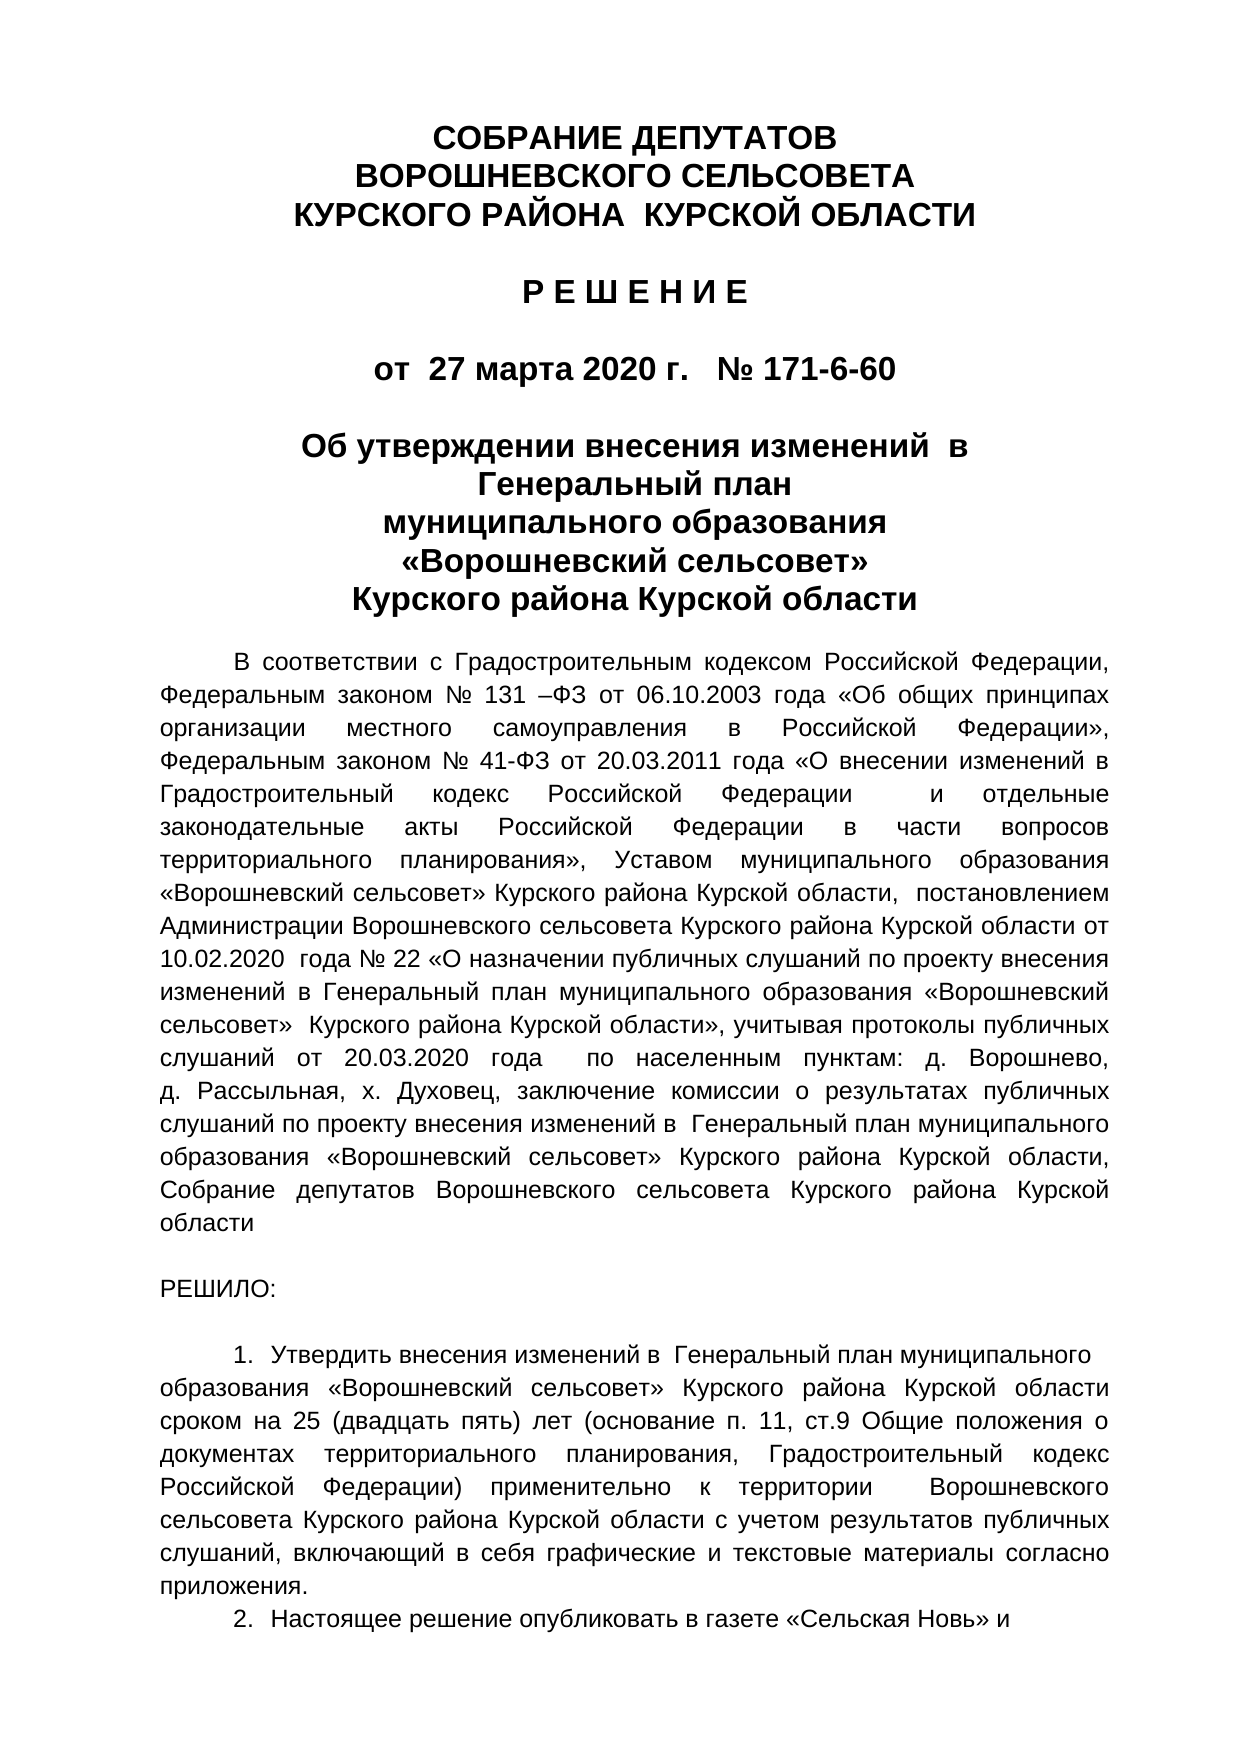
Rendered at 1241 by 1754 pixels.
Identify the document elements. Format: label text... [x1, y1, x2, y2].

text РЕШИЛО: [159, 1274, 1110, 1303]
text образования «Ворошневский сельсовет» Курского района Курской области сроком на 25 (двадцать пять) лет (основание п. 11, ст.9 Общие положения о документах территориального планирования, Градостроительный кодекс Российской Федерации) применительно к территории Ворошневского сельсовета Курского района Курской области с учетом результатов публичных слушаний, включающий в себя графические и текстовые материалы согласно приложения. [159, 1373, 1110, 1600]
text КУРСКОГО РАЙОНА КУРСКОЙ ОБЛАСТИ [159, 195, 1110, 233]
text Р Е Ш Е Н И Е [159, 272, 1110, 310]
text от 27 марта 2020 г. № 171-6-60 [159, 349, 1110, 387]
list Утвердить внесения изменений в Генеральный план муниципального [233, 1340, 1110, 1369]
text Об утверждении внесения изменений в Генеральный план [159, 426, 1110, 502]
text ВОРОШНЕВСКОГО СЕЛЬСОВЕТА [159, 157, 1110, 195]
text Курского района Курской области [159, 579, 1110, 618]
list Настоящее решение опубликовать в газете «Сельская Новь» и [233, 1604, 1110, 1633]
text «Ворошневский сельсовет» [159, 541, 1110, 579]
text СОБРАНИЕ ДЕПУТАТОВ [159, 118, 1110, 157]
text муниципального образования [159, 502, 1110, 541]
text В соответствии с Градостроительным кодексом Российской Федерации, Федеральным законом № 131 –ФЗ от 06.10.2003 года «Об общих принципах организации местного самоуправления в Российской Федерации», Федеральным законом № 41-ФЗ от 20.03.2011 года «О внесении изменений в Градостроительный кодекс Российской Федерации и отдельные законодательные акты Российской Федерации в части вопросов территориального планирования», Уставом муниципального образования «Ворошневский сельсовет» Курского района Курской области, постановлением Администрации Ворошневского сельсовета Курского района Курской области от 10.02.2020 года № 22 «О назначении публичных слушаний по проекту внесения изменений в Генеральный план муниципального образования «Ворошневский сельсовет» Курского района Курской области», учитывая протоколы публичных слушаний от 20.03.2020 года по населенным пунктам: д. Ворошнево, д. Рассыльная, х. Духовец, заключение комиссии о результатах публичных слушаний по проекту внесения изменений в Генеральный план муниципального образования «Ворошневский сельсовет» Курского района Курской области, Собрание депутатов Ворошневского сельсовета Курского района Курской области [159, 647, 1110, 1237]
